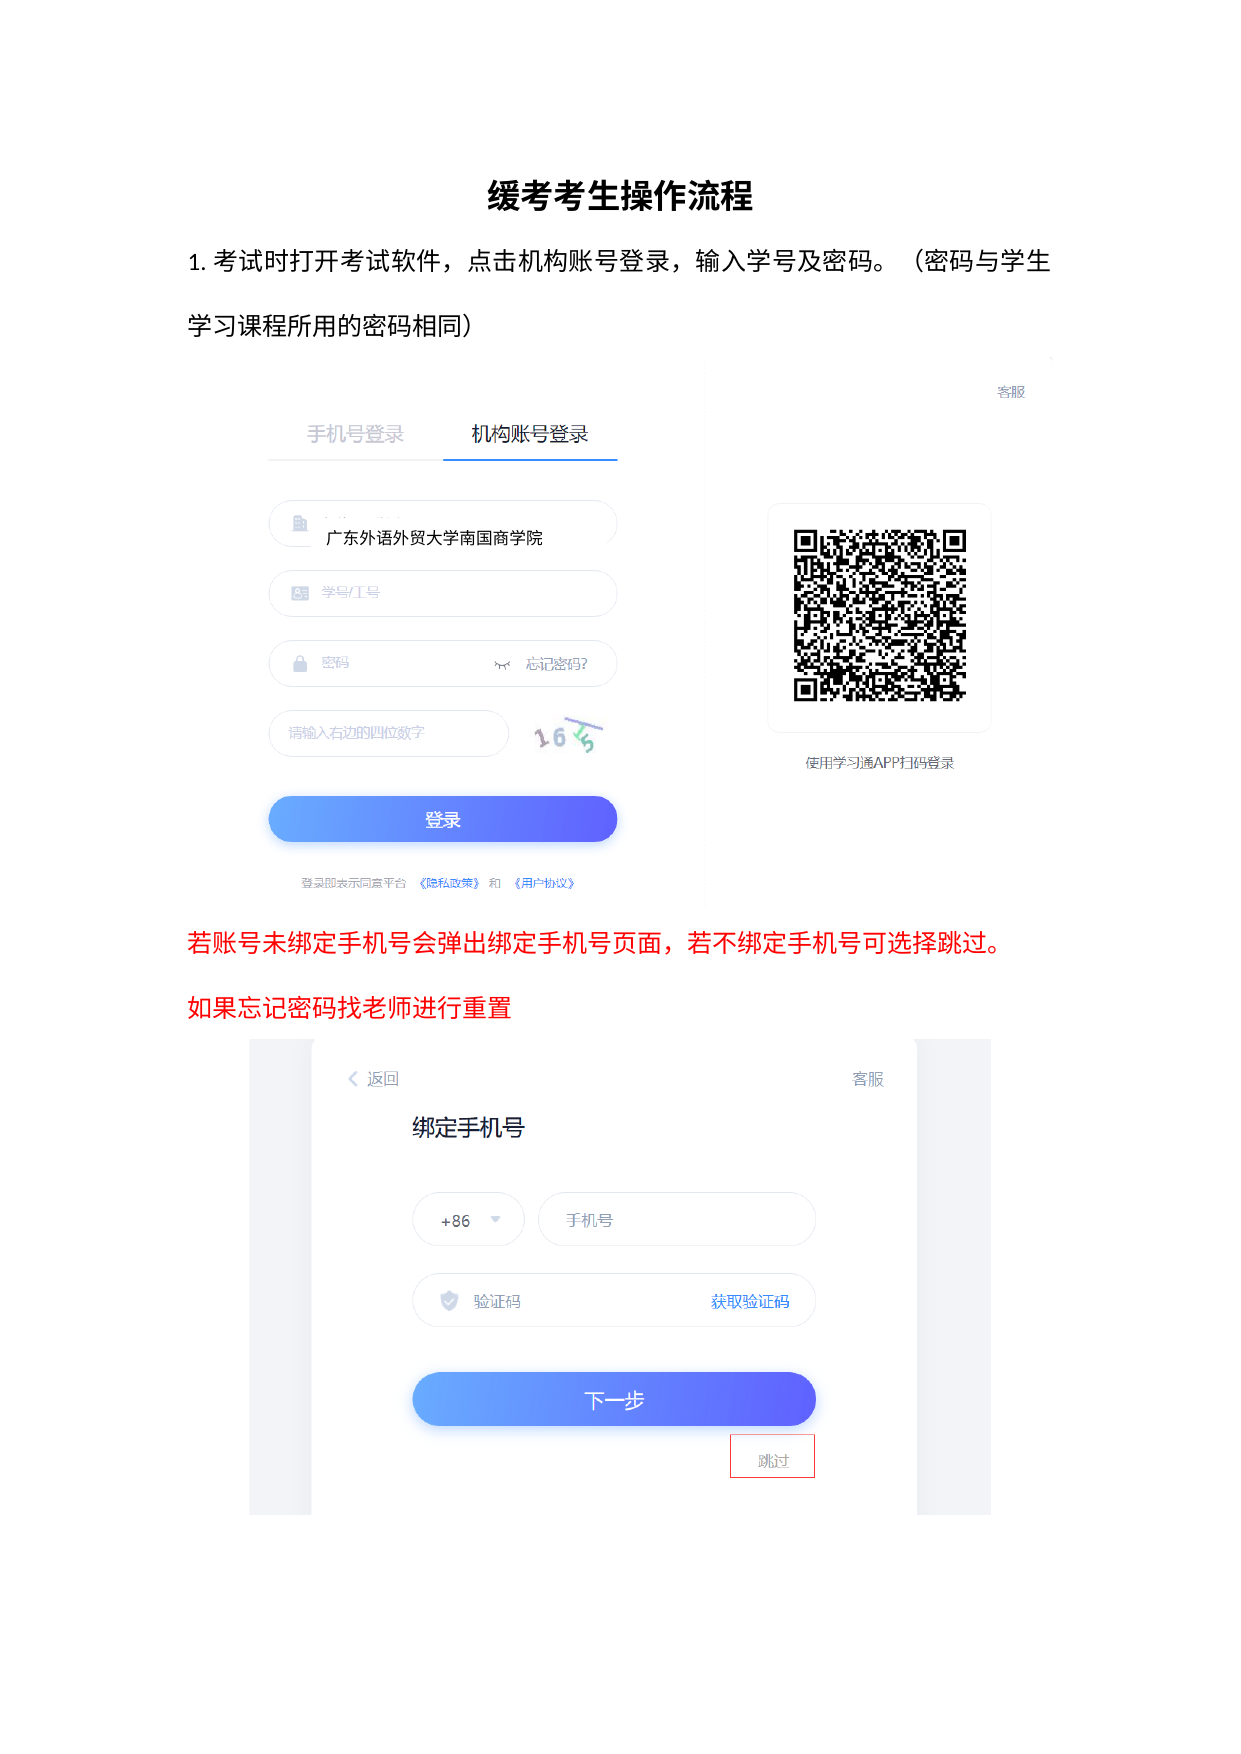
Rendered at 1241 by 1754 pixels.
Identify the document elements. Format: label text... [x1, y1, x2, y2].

text 如果忘记密码找老师进行重置 [187, 974, 1053, 1039]
text 若账号未绑定手机号会弹出绑定手机号页面，若不绑定手机号可选择跳过。 [187, 909, 1053, 974]
text 1. 考试时打开考试软件，点击机构账号登录，输入学号及密码。（密码与学生学习课程所用的密码相同） [187, 227, 1053, 357]
picture [249, 1039, 991, 1515]
picture [187, 357, 1053, 908]
text 缓考考生操作流程 [187, 162, 1053, 227]
